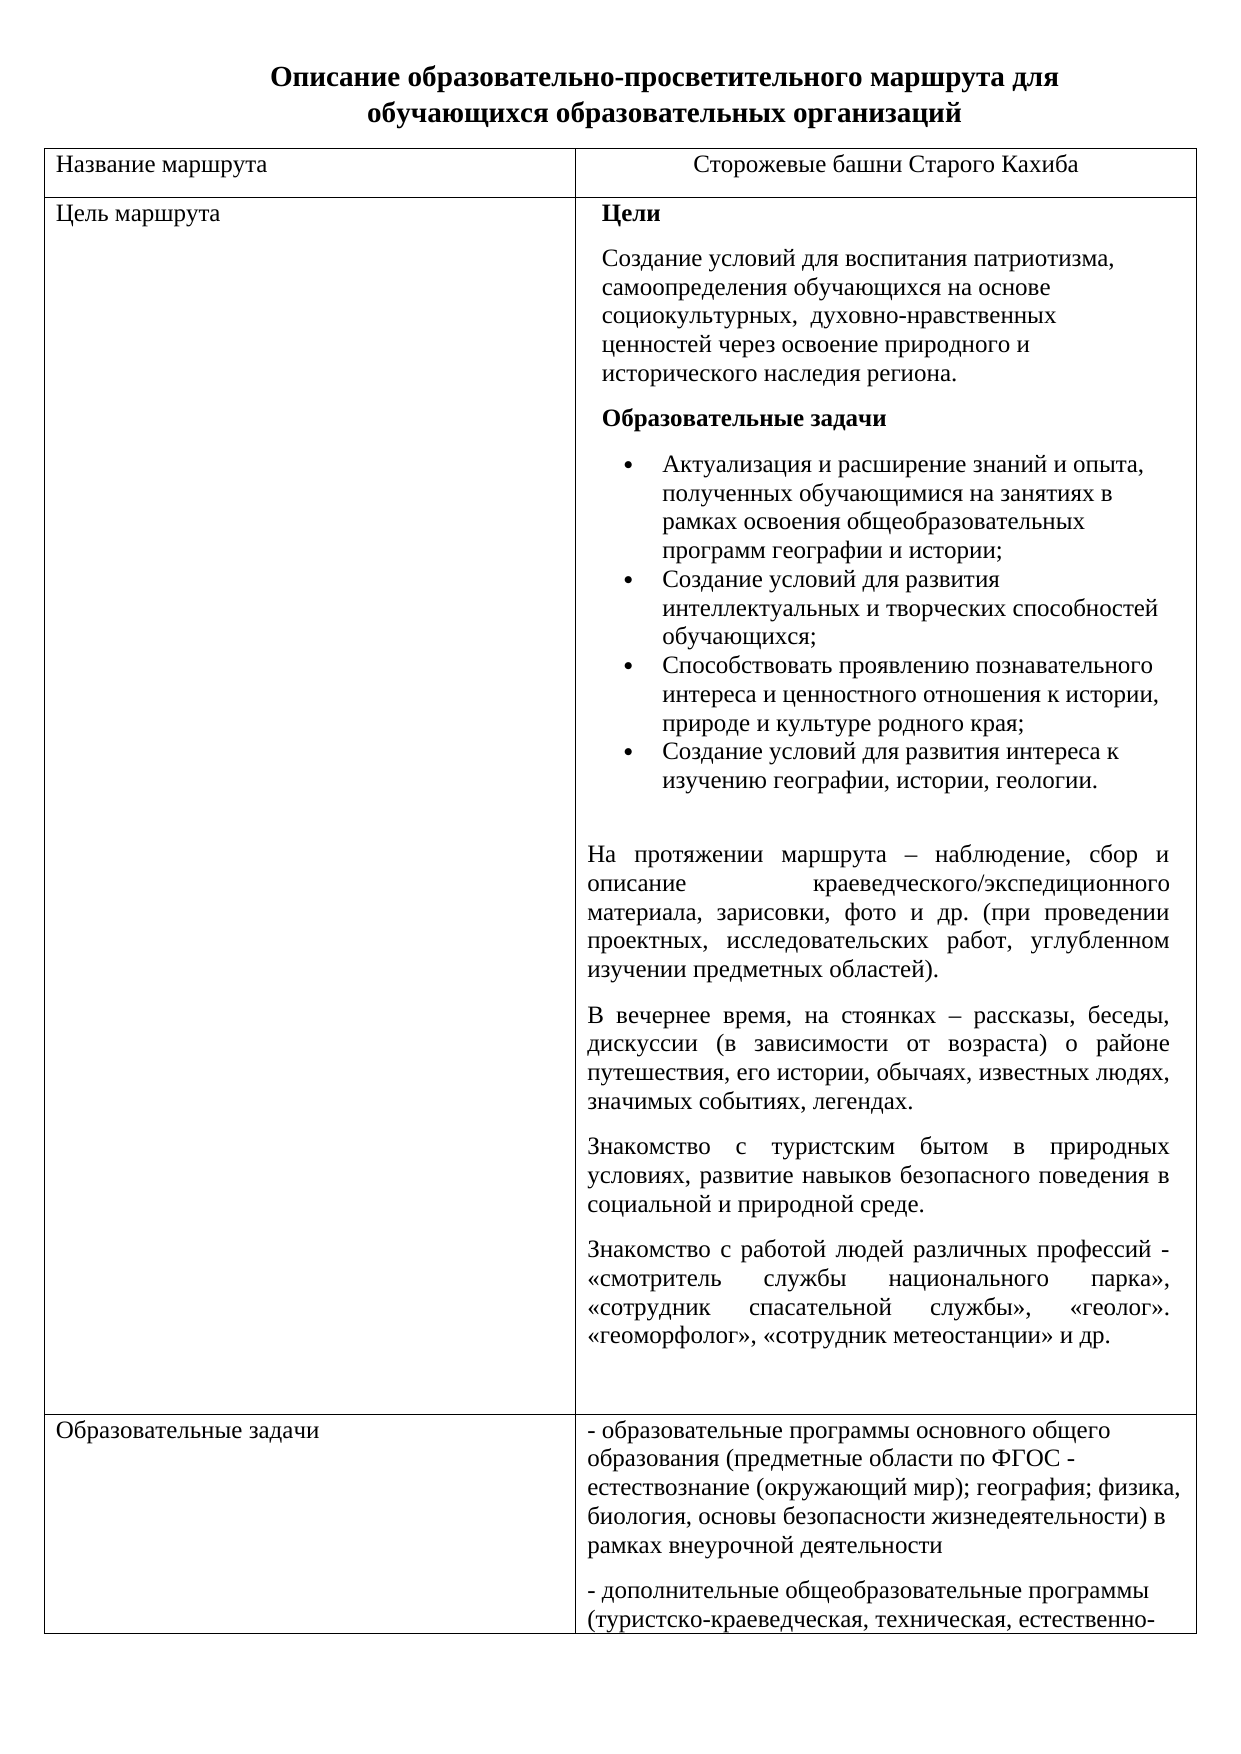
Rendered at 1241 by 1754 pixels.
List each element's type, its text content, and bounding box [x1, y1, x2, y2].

text Описание образовательно-просветительного маршрута для обучающихся образовательных организаций [177, 59, 1152, 129]
table_header Название маршрута [45, 149, 575, 197]
table_cell Цели Создание условий для воспитания патриотизма, самоопределения обучающихся на основе социокультурных, духовно-нравственных ценностей через освоение природного и исторического наследия региона. Образовательные задачи Актуализация и расширение знаний и опыта, полученных обучающимися на занятиях в рамках освоения общеобразовательных программ географии и истории; Создание условий для развития интеллектуальных и творческих способностей обучающихся; Способствовать проявлению познавательного интереса и ценностного отношения к истории, природе и культуре родного края; Создание условий для развития интереса к изучению географии, истории, геологии. На протяжении маршрута – наблюдение, сбор и описание краеведческого/экспедиционного материала, зарисовки, фото и др. (при проведении проектных, исследовательских работ, углубленном изучении предметных областей). В вечернее время, на стоянках – рассказы, беседы, дискуссии (в зависимости от возраста) о районе путешествия, его истории, обычаях, известных людях, значимых событиях, легендах. Знакомство с туристским бытом в природных условиях, развитие навыков безопасного поведения в социальной и природной среде. Знакомство с работой людей различных профессий - «смотритель службы национального парка», «сотрудник спасательной службы», «геолог». «геоморфолог», «сотрудник метеостанции» и др. [576, 198, 1196, 1414]
table_header Сторожевые башни Старого Кахиба [576, 149, 1196, 197]
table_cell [576, 1415, 1196, 1633]
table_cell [45, 1415, 575, 1633]
table_cell Цель маршрута [45, 198, 575, 1414]
